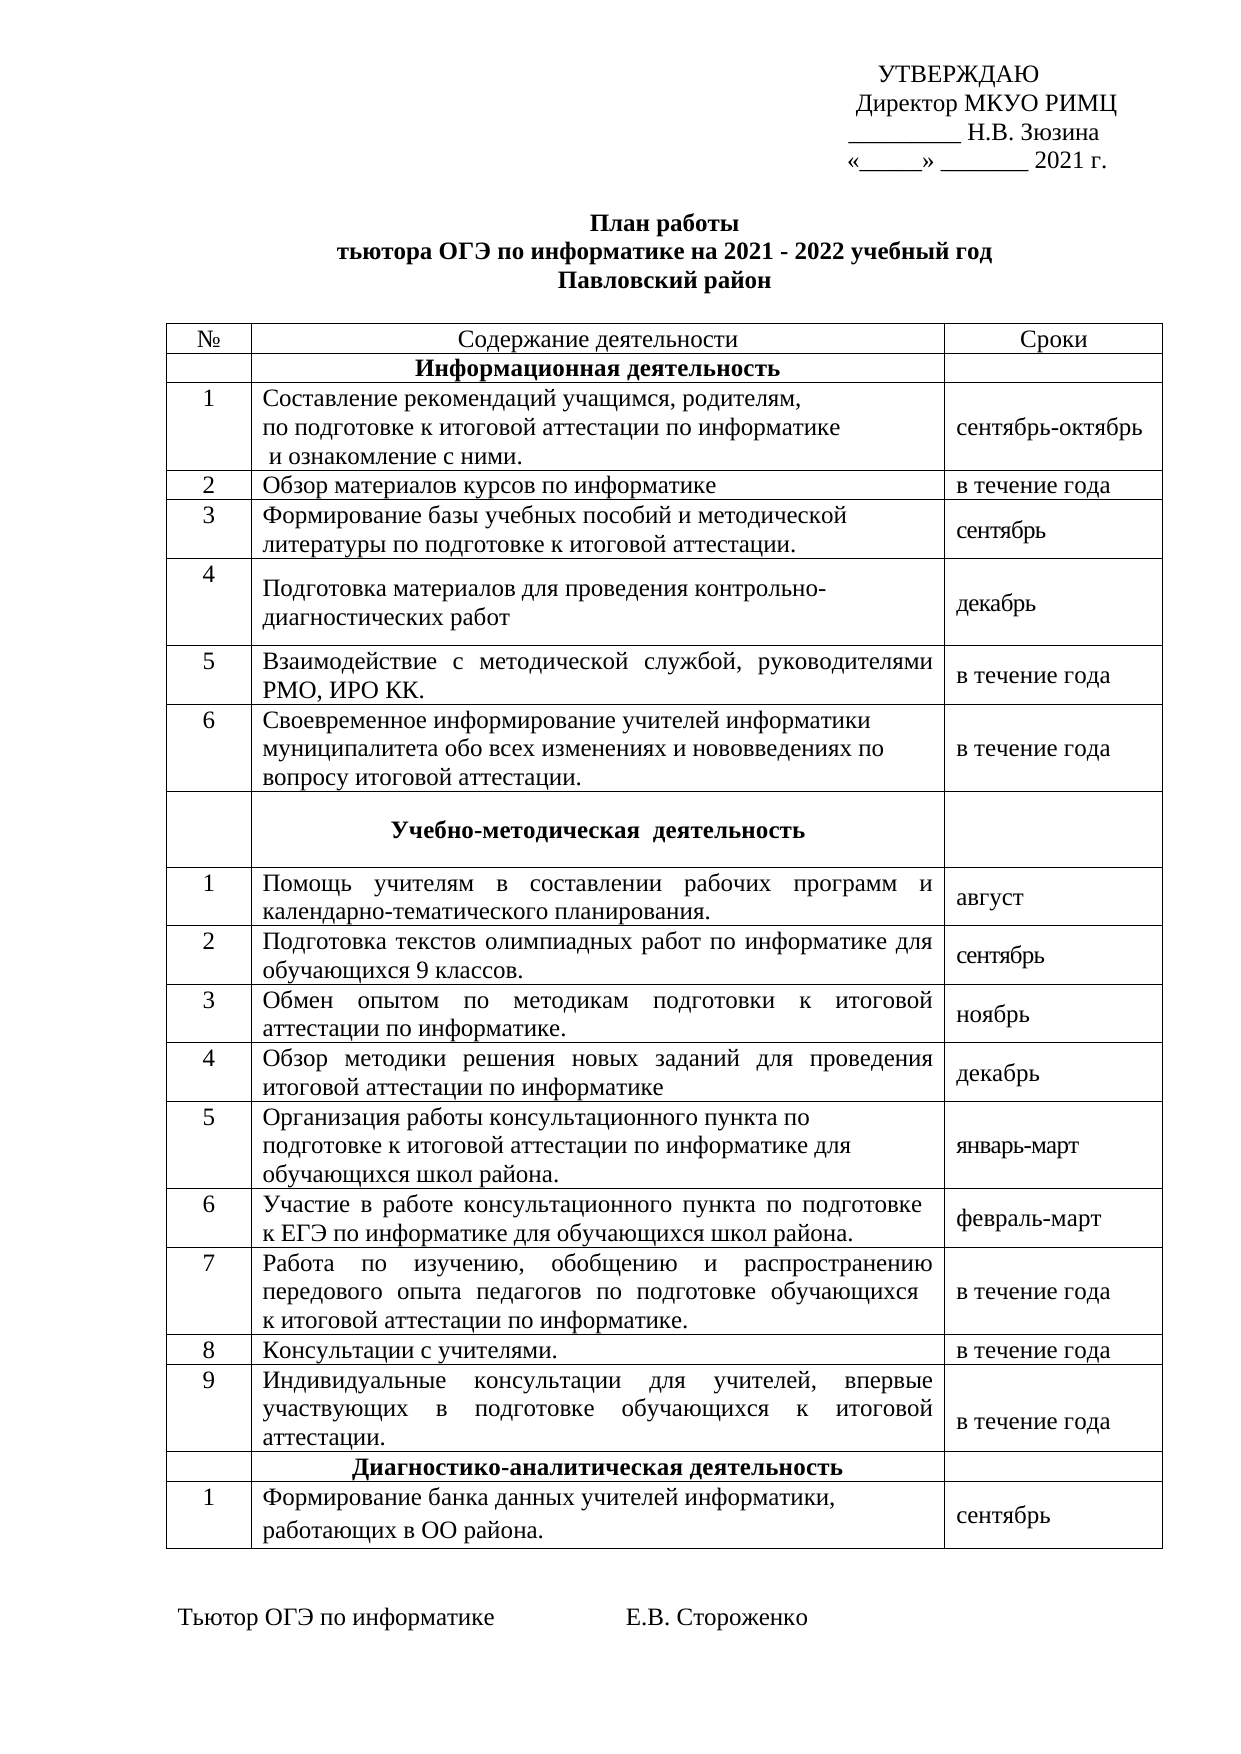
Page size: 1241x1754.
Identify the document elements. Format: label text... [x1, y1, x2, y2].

table_cell Взаимодействие с методической службой, руководителями РМО, ИРО КК. [252, 646, 944, 704]
table_cell Работа по изучению, обобщению и распространению передового опыта педагогов по подготовке обучающихся к итоговой аттестации по информатике. [252, 1248, 944, 1334]
text «_____» _______ 2021 г. [177, 145, 1152, 174]
table_cell сентябрь-октябрь [945, 383, 1162, 469]
table_cell 1 [167, 868, 251, 925]
table_cell Подготовка текстов олимпиадных работ по информатике для обучающихся 9 классов. [252, 926, 944, 984]
table_cell 5 [167, 646, 251, 704]
table_cell Организация работы консультационного пункта по подготовке к итоговой аттестации по информатике для обучающихся школ района. [252, 1102, 944, 1188]
table_cell 4 [167, 559, 251, 645]
table_cell [945, 792, 1162, 867]
table_cell август [945, 868, 1162, 925]
text Павловский район [177, 265, 1152, 294]
table_cell 6 [167, 1189, 251, 1247]
table_cell Учебно-методическая деятельность [252, 792, 944, 867]
table_cell Консультации с учителями. [252, 1335, 944, 1364]
table_cell сентябрь [945, 500, 1162, 558]
table_cell Своевременное информирование учителей информатики муниципалитета обо всех изменениях и нововведениях по вопросу итоговой аттестации. [252, 705, 944, 791]
table_cell Формирование базы учебных пособий и методической литературы по подготовке к итоговой аттестации. [252, 500, 944, 558]
table_cell Информационная деятельность [252, 354, 944, 382]
table_cell в течение года [945, 1335, 1162, 1364]
text тьютора ОГЭ по информатике на 2021 - 2022 учебный год [177, 236, 1152, 265]
table_cell январь-март [945, 1102, 1162, 1188]
table_cell [167, 1452, 251, 1481]
table_cell февраль-март [945, 1189, 1162, 1247]
table_cell 6 [167, 705, 251, 791]
text _________ Н.В. Зюзина [177, 117, 1152, 145]
table_cell [945, 354, 1162, 382]
table_cell 1 [167, 383, 251, 469]
table_cell Формирование банка данных учителей информатики, работающих в ОО района. [252, 1482, 944, 1547]
table_cell [167, 354, 251, 382]
table_cell 2 [167, 926, 251, 984]
table_cell Обзор методики решения новых заданий для проведения итоговой аттестации по информатике [252, 1043, 944, 1101]
table_cell Подготовка материалов для проведения контрольно-диагностических работ [252, 559, 944, 645]
table_header Сроки [945, 324, 1162, 352]
table_cell 5 [167, 1102, 251, 1188]
text Тьютор ОГЭ по информатике Е.В. Стороженко [177, 1602, 1152, 1631]
table_cell Составление рекомендаций учащимся, родителям, по подготовке к итоговой аттестации по информатике и ознакомление с ними. [252, 383, 944, 469]
table_cell декабрь [945, 1043, 1162, 1101]
table_cell 9 [167, 1365, 251, 1451]
table_cell 3 [167, 985, 251, 1042]
table_cell в течение года [945, 705, 1162, 791]
text УТВЕРЖДАЮ [177, 59, 1152, 88]
table_header Содержание деятельности [252, 324, 944, 352]
table_cell 3 [167, 500, 251, 558]
table_cell 1 [167, 1482, 251, 1547]
table_cell сентябрь [945, 1482, 1162, 1547]
table_cell Обмен опытом по методикам подготовки к итоговой аттестации по информатике. [252, 985, 944, 1042]
table_cell в течение года [945, 471, 1162, 499]
table_cell ноябрь [945, 985, 1162, 1042]
text Директор МКУО РИМЦ [177, 88, 1152, 117]
table_cell Участие в работе консультационного пункта по подготовке к ЕГЭ по информатике для обучающихся школ района. [252, 1189, 944, 1247]
table_cell Диагностико-аналитическая деятельность [252, 1452, 944, 1481]
table_cell 7 [167, 1248, 251, 1334]
table_cell декабрь [945, 559, 1162, 645]
table_cell 2 [167, 471, 251, 499]
table_cell в течение года [945, 1365, 1162, 1451]
table_cell сентябрь [945, 926, 1162, 984]
table_cell Обзор материалов курсов по информатике [252, 471, 944, 499]
table_cell в течение года [945, 646, 1162, 704]
text План работы [177, 208, 1152, 236]
table_cell [945, 1452, 1162, 1481]
table_cell Помощь учителям в составлении рабочих программ и календарно-тематического планирования. [252, 868, 944, 925]
table_cell 4 [167, 1043, 251, 1101]
table_cell [167, 792, 251, 867]
table_cell в течение года [945, 1248, 1162, 1334]
table_header № [167, 324, 251, 352]
table_cell Индивидуальные консультации для учителей, впервые участвующих в подготовке обучающихся к итоговой аттестации. [252, 1365, 944, 1451]
table_cell 8 [167, 1335, 251, 1364]
